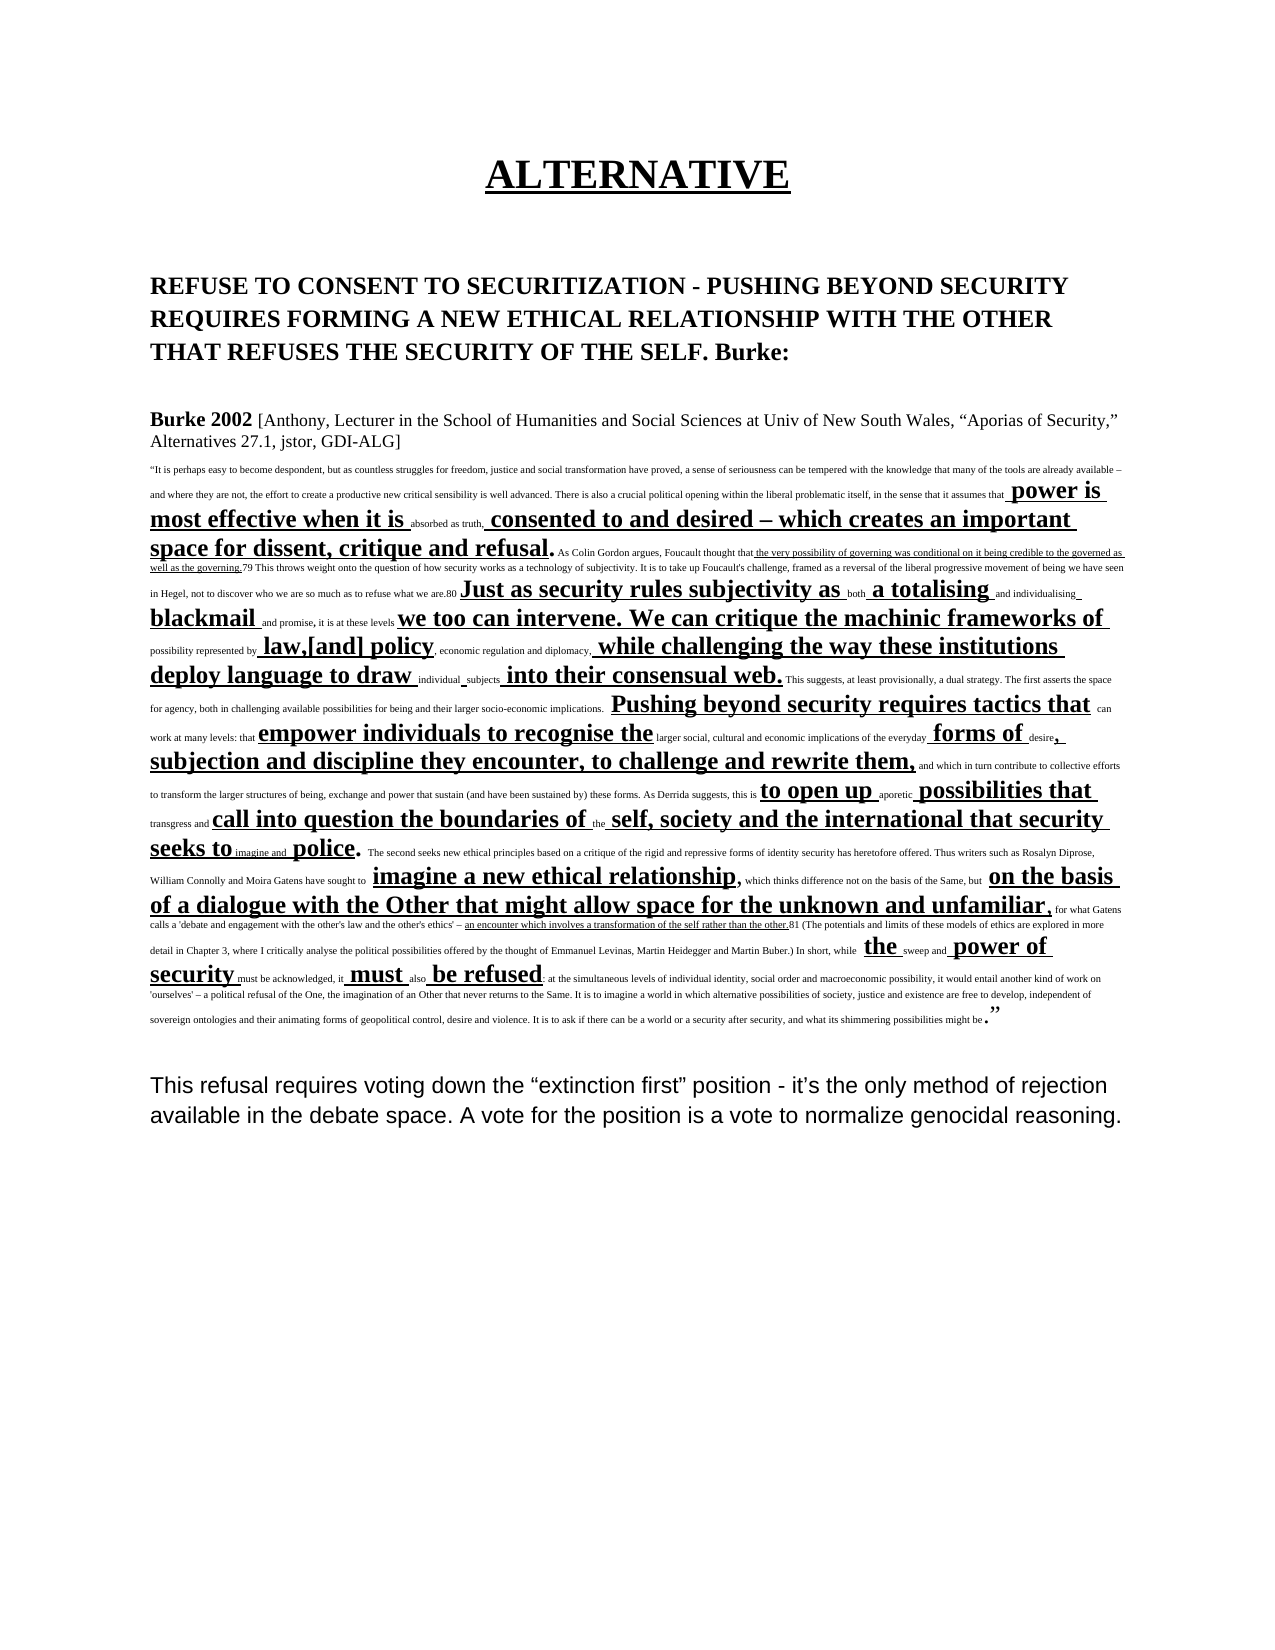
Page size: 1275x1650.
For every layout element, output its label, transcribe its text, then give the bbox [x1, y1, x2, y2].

text REFUSE TO CONSENT TO SECURITIZATION - PUSHING BEYOND SECURITY REQUIRES FORMING A NEW ETHICAL RELATIONSHIP WITH THE OTHER THAT REFUSES THE SECURITY OF THE SELF. Burke: [150, 271, 1125, 366]
text ALTERNATIVE [150, 150, 1125, 198]
text “It is perhaps easy to become despondent, but as countless struggles for freedom, justice and social transformation have proved, a sense of seriousness can be tempered with the knowledge that many of the tools are already available – and where they are not, the effort to create a productive new critical sensibility is well advanced. There is also a crucial political opening within the liberal problematic itself, in the sense that it assumes that power is most effective when it is absorbed as truth, consented to and desired – which creates an important space for dissent, critique and refusal. As Colin Gordon argues, Foucault thought that the very possibility of governing was conditional on it being credible to the governed as well as the governing.79 This throws weight onto the question of how security works as a technology of subjectivity. It is to take up Foucault's challenge, framed as a reversal of the liberal progressive movement of being we have seen in Hegel, not to discover who we are so much as to refuse what we are.80 Just as security rules subjectivity as both a totalising and individualising blackmail and promise, it is at these levels we too can intervene. We can critique the machinic frameworks of possibility represented by law,[and] policy, economic regulation and diplomacy, while challenging the way these institutions deploy language to draw individual subjects into their consensual web. This suggests, at least provisionally, a dual strategy. The first asserts the space for agency, both in challenging available possibilities for being and their larger socio-economic implications. Pushing beyond security requires tactics that can work at many levels: that empower individuals to recognise the larger social, cultural and economic implications of the everyday forms of desire, subjection and discipline they encounter, to challenge and rewrite them, and which in turn contribute to collective efforts to transform the larger structures of being, exchange and power that sustain (and have been sustained by) these forms. As Derrida suggests, this is to open up aporetic possibilities that transgress and call into question the boundaries of the self, society and the international that security seeks to imagine and police. The second seeks new ethical principles based on a critique of the rigid and repressive forms of identity security has heretofore offered. Thus writers such as Rosalyn Diprose, William Connolly and Moira Gatens have sought to imagine a new ethical relationship, which thinks difference not on the basis of the Same, but on the basis of a dialogue with the Other that might allow space for the unknown and unfamiliar, for what Gatens calls a 'debate and engagement with the other's law and the other's ethics' – an encounter which involves a transformation of the self rather than the other.81 (The potentials and limits of these models of ethics are explored in more detail in Chapter 3, where I critically analyse the political possibilities offered by the thought of Emmanuel Levinas, Martin Heidegger and Martin Buber.) In short, while the sweep and power of security must be acknowledged, it must also be refused: at the simultaneous levels of individual identity, social order and macroeconomic possibility, it would entail another kind of work on 'ourselves' – a political refusal of the One, the imagination of an Other that never returns to the Same. It is to imagine a world in which alternative possibilities of society, justice and existence are free to develop, independent of sovereign ontologies and their animating forms of geopolitical control, desire and violence. It is to ask if there can be a world or a security after security, and what its shimmering possibilities might be.” [150, 464, 1125, 1029]
text This refusal requires voting down the “extinction first” position - it’s the only method of rejection available in the debate space. A vote for the position is a vote to normalize genocidal reasoning. [150, 1072, 1125, 1128]
text Burke 2002 [Anthony, Lecturer in the School of Humanities and Social Sciences at Univ of New South Wales, “Aporias of Security,” Alternatives 27.1, jstor, GDI-ALG] [150, 407, 1125, 451]
